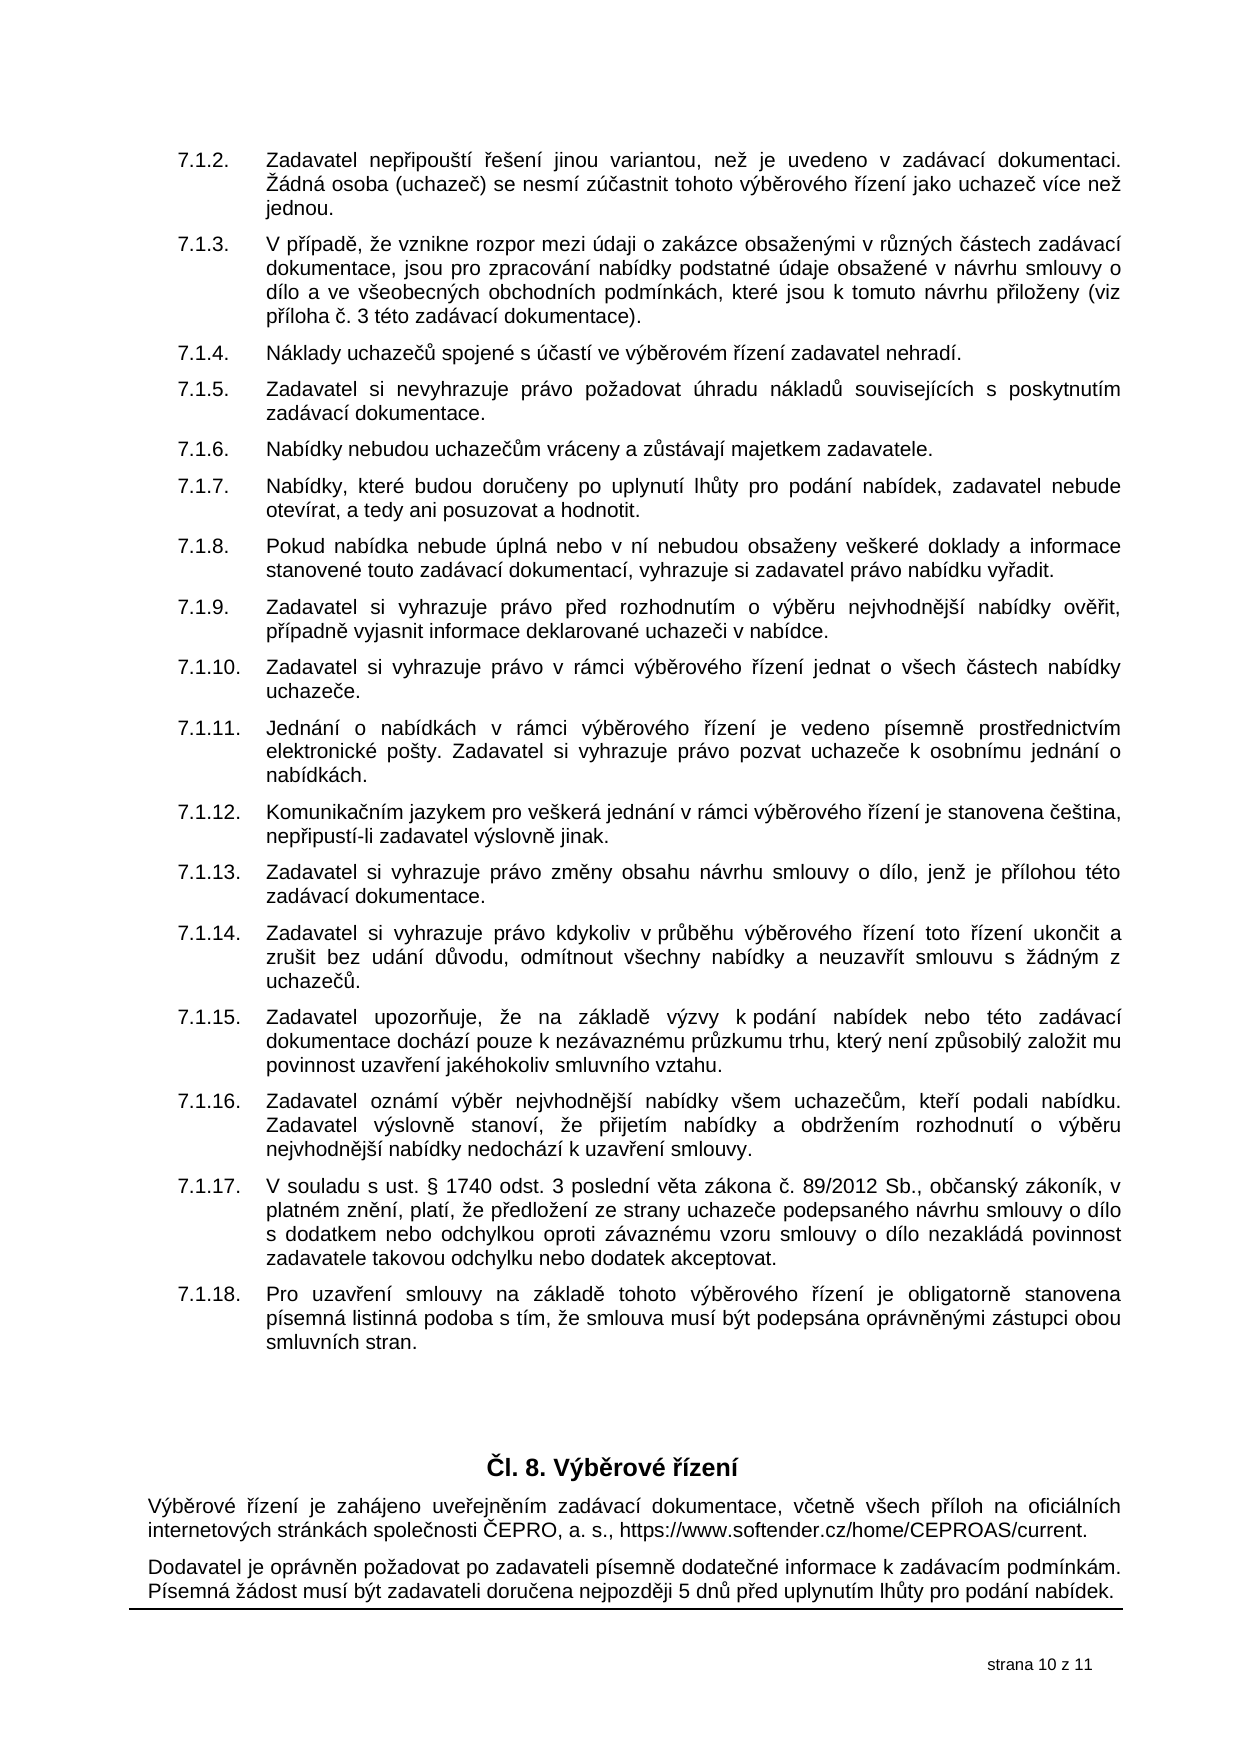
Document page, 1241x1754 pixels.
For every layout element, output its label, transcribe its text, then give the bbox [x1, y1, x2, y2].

text Zadavatel si vyhrazuje právo změny obsahu návrhu smlouvy o dílo, jenž je přílohou této zadávací dokumentace. [177, 860, 1122, 908]
text Nabídky, které budou doručeny po uplynutí lhůty pro podání nabídek, zadavatel nebude otevírat, a tedy ani posuzovat a hodnotit. [177, 474, 1122, 522]
text V souladu s ust. § 1740 odst. 3 poslední věta zákona č. 89/2012 Sb., občanský zákoník, v platném znění, platí, že předložení ze strany uchazeče podepsaného návrhu smlouvy o dílo s dodatkem nebo odchylkou oproti závaznému vzoru smlouvy o dílo nezakládá povinnost zadavatele takovou odchylku nebo dodatek akceptovat. [177, 1174, 1122, 1269]
text Zadavatel si vyhrazuje právo před rozhodnutím o výběru nejvhodnější nabídky ověřit, případně vyjasnit informace deklarované uchazeči v nabídce. [177, 594, 1122, 642]
text Zadavatel si vyhrazuje právo kdykoliv v průběhu výběrového řízení toto řízení ukončit a zrušit bez udání důvodu, odmítnout všechny nabídky a neuzavřít smlouvu s žádným z uchazečů. [177, 921, 1122, 992]
text Pokud nabídka nebude úplná nebo v ní nebudou obsaženy veškeré doklady a informace stanovené touto zadávací dokumentací, vyhrazuje si zadavatel právo nabídku vyřadit. [177, 534, 1122, 582]
text Výběrové řízení je zahájeno uveřejněním zadávací dokumentace, včetně všech příloh na oficiálních internetových stránkách společnosti ČEPRO, a. s., https://www.softender.cz/home/CEPROAS/current. [148, 1494, 1122, 1542]
text Náklady uchazečů spojené s účastí ve výběrovém řízení zadavatel nehradí. [177, 340, 1122, 364]
text Nabídky nebudou uchazečům vráceny a zůstávají majetkem zadavatele. [177, 437, 1122, 461]
text Dodavatel je oprávněn požadovat po zadavateli písemně dodatečné informace k zadávacím podmínkám. Písemná žádost musí být zadavateli doručena nejpozději 5 dnů před uplynutím lhůty pro podání nabídek. [148, 1554, 1122, 1602]
text Zadavatel upozorňuje, že na základě výzvy k podání nabídek nebo této zadávací dokumentace dochází pouze k nezávaznému průzkumu trhu, který není způsobilý založit mu povinnost uzavření jakéhokoliv smluvního vztahu. [177, 1005, 1122, 1077]
text V případě, že vznikne rozpor mezi údaji o zakázce obsaženými v různých částech zadávací dokumentace, jsou pro zpracování nabídky podstatné údaje obsažené v návrhu smlouvy o dílo a ve všeobecných obchodních podmínkách, které jsou k tomuto návrhu přiloženy (viz příloha č. 3 této zadávací dokumentace). [177, 232, 1122, 328]
text Zadavatel si vyhrazuje právo v rámci výběrového řízení jednat o všech částech nabídky uchazeče. [177, 655, 1122, 703]
text Zadavatel nepřipouští řešení jinou variantou, než je uvedeno v zadávací dokumentaci. Žádná osoba (uchazeč) se nesmí zúčastnit tohoto výběrového řízení jako uchazeč více než jednou. [177, 148, 1122, 219]
text Zadavatel oznámí výběr nejvhodnější nabídky všem uchazečům, kteří podali nabídku. Zadavatel výslovně stanoví, že přijetím nabídky a obdržením rozhodnutí o výběru nejvhodnější nabídky nedochází k uzavření smlouvy. [177, 1089, 1122, 1161]
text Jednání o nabídkách v rámci výběrového řízení je vedeno písemně prostřednictvím elektronické pošty. Zadavatel si vyhrazuje právo pozvat uchazeče k osobnímu jednání o nabídkách. [177, 715, 1122, 787]
text Pro uzavření smlouvy na základě tohoto výběrového řízení je obligatorně stanovena písemná listinná podoba s tím, že smlouva musí být podepsána oprávněnými zástupci obou smluvních stran. [177, 1282, 1122, 1354]
text Výběrové řízení [102, 1453, 1122, 1482]
text Komunikačním jazykem pro veškerá jednání v rámci výběrového řízení je stanovena čeština, nepřipustí-li zadavatel výslovně jinak. [177, 800, 1122, 848]
text Zadavatel si nevyhrazuje právo požadovat úhradu nákladů souvisejících s poskytnutím zadávací dokumentace. [177, 377, 1122, 425]
